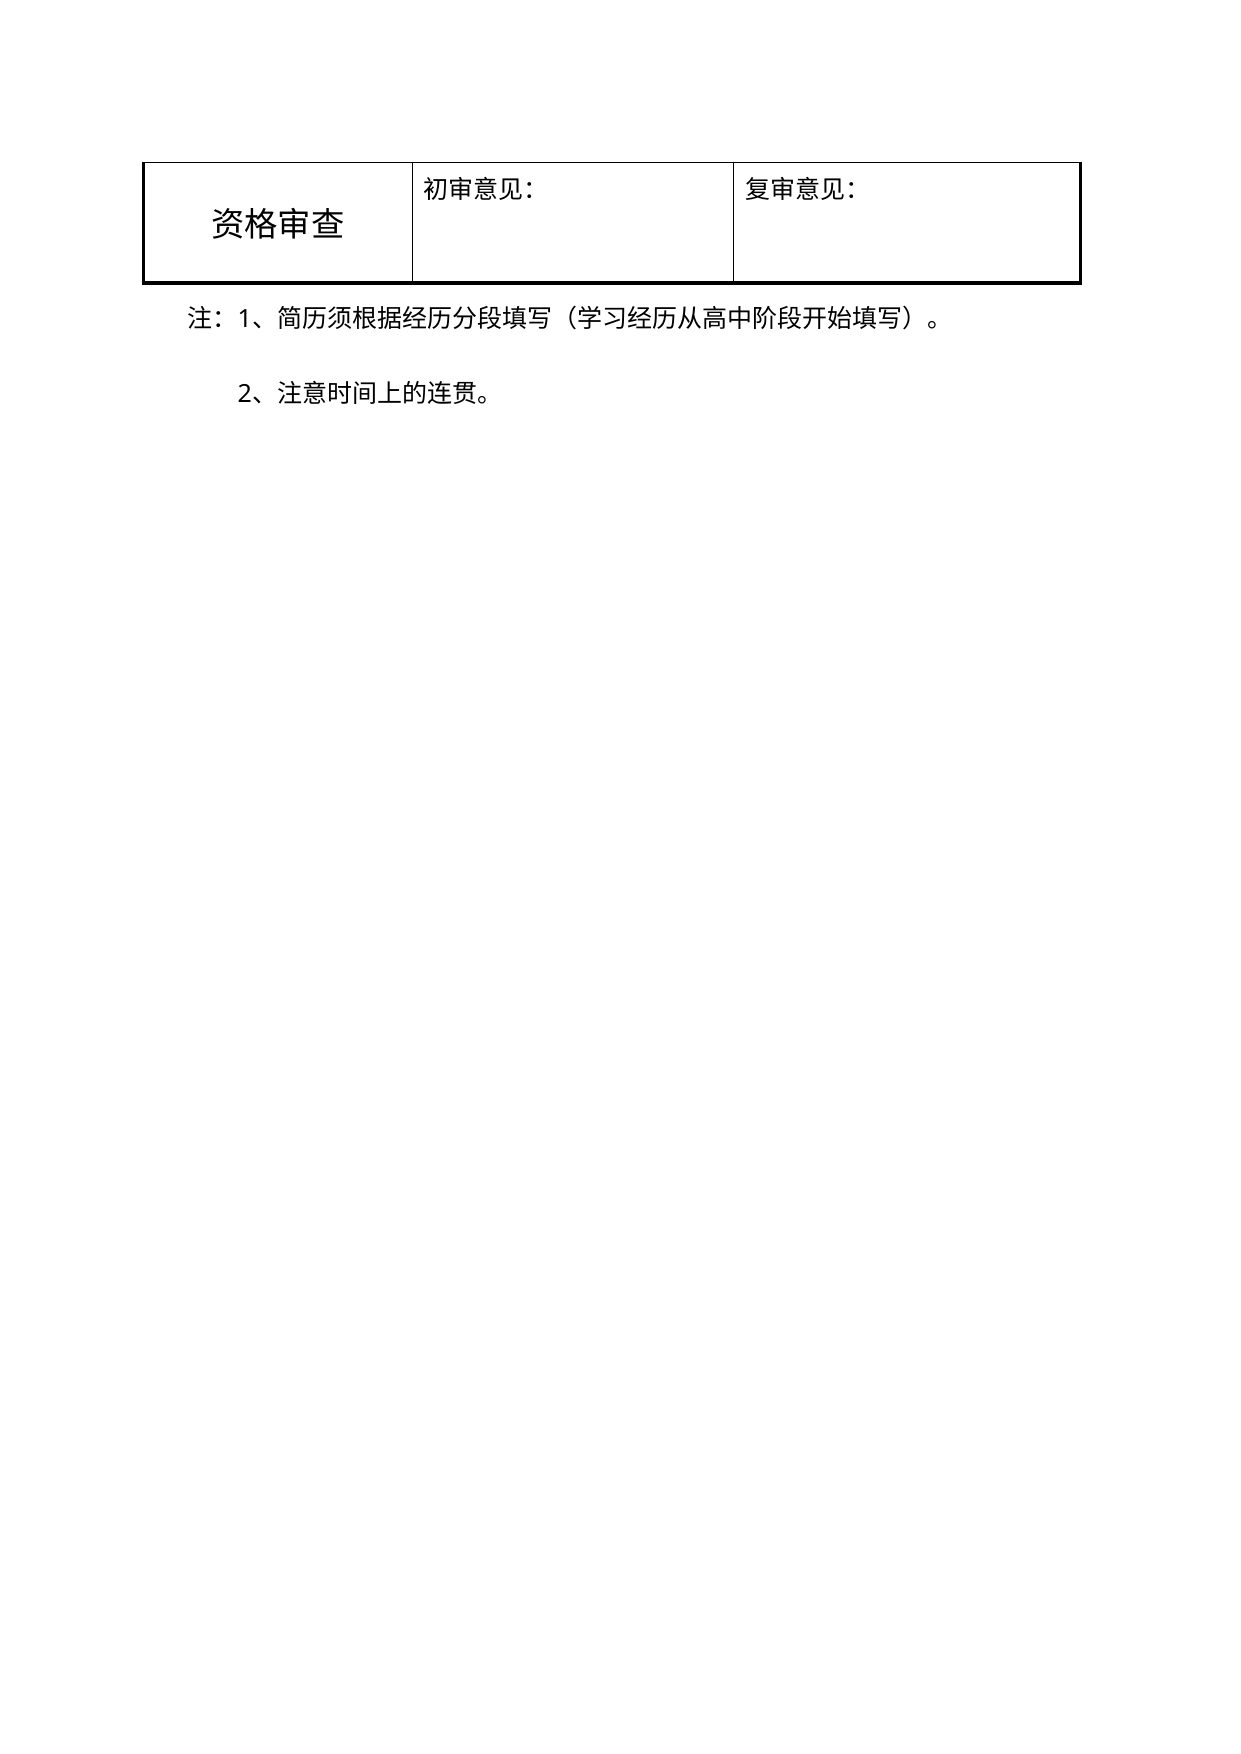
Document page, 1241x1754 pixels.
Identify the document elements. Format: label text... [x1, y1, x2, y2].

text 2、注意时间上的连贯。 [187, 359, 1053, 424]
table_cell 初审意见： [413, 163, 733, 281]
text 注：1、简历须根据经历分段填写（学习经历从高中阶段开始填写）。 [187, 285, 1053, 349]
table_cell 资格审查 [145, 163, 412, 281]
table_cell 复审意见： [734, 163, 1079, 281]
